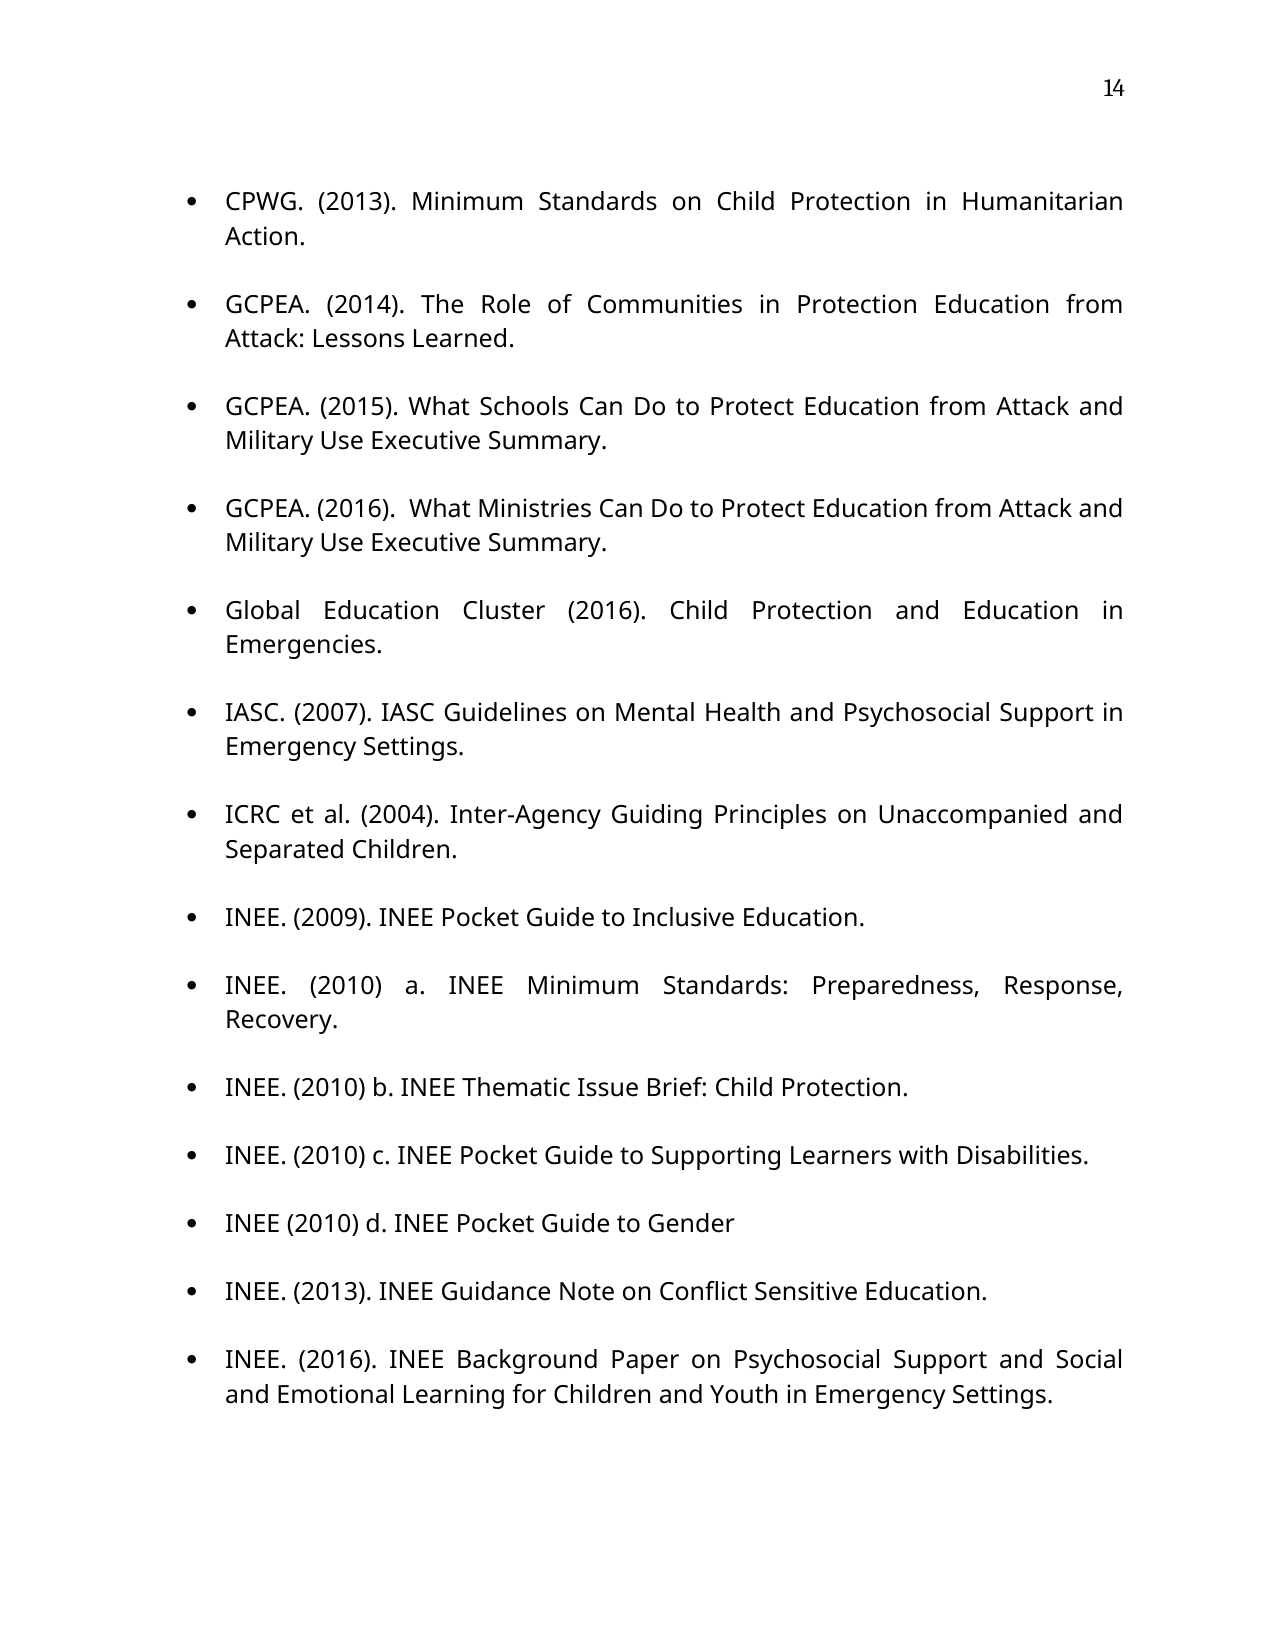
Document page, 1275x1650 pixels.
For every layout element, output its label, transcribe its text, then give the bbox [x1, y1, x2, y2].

list INEE. (2009). INEE Pocket Guide to Inclusive Education. [187, 899, 1125, 933]
list Global Education Cluster (2016). Child Protection and Education in Emergencies. [187, 593, 1125, 661]
list IASC. (2007). IASC Guidelines on Mental Health and Psychosocial Support in Emergency Settings. [187, 695, 1125, 763]
list GCPEA. (2014). The Role of Communities in Protection Education from Attack: Lessons Learned. [187, 286, 1125, 354]
list INEE. (2010) b. INEE Thematic Issue Brief: Child Protection. [187, 1070, 1125, 1104]
list ICRC et al. (2004). Inter-Agency Guiding Principles on Unaccompanied and Separated Children. [187, 797, 1125, 865]
list INEE (2010) d. INEE Pocket Guide to Gender [187, 1206, 1125, 1240]
list INEE. (2010) a. INEE Minimum Standards: Preparedness, Response, Recovery. [187, 967, 1125, 1036]
list INEE. (2016). INEE Background Paper on Psychosocial Support and Social and Emotional Learning for Children and Youth in Emergency Settings. [187, 1342, 1125, 1410]
list GCPEA. (2015). What Schools Can Do to Protect Education from Attack and Military Use Executive Summary. [187, 388, 1125, 457]
list GCPEA. (2016). What Ministries Can Do to Protect Education from Attack and Military Use Executive Summary. [187, 491, 1125, 559]
list INEE. (2013). INEE Guidance Note on Conflict Sensitive Education. [187, 1274, 1125, 1308]
list INEE. (2010) c. INEE Pocket Guide to Supporting Learners with Disabilities. [187, 1138, 1125, 1172]
list CPWG. (2013). Minimum Standards on Child Protection in Humanitarian Action. [187, 184, 1125, 252]
